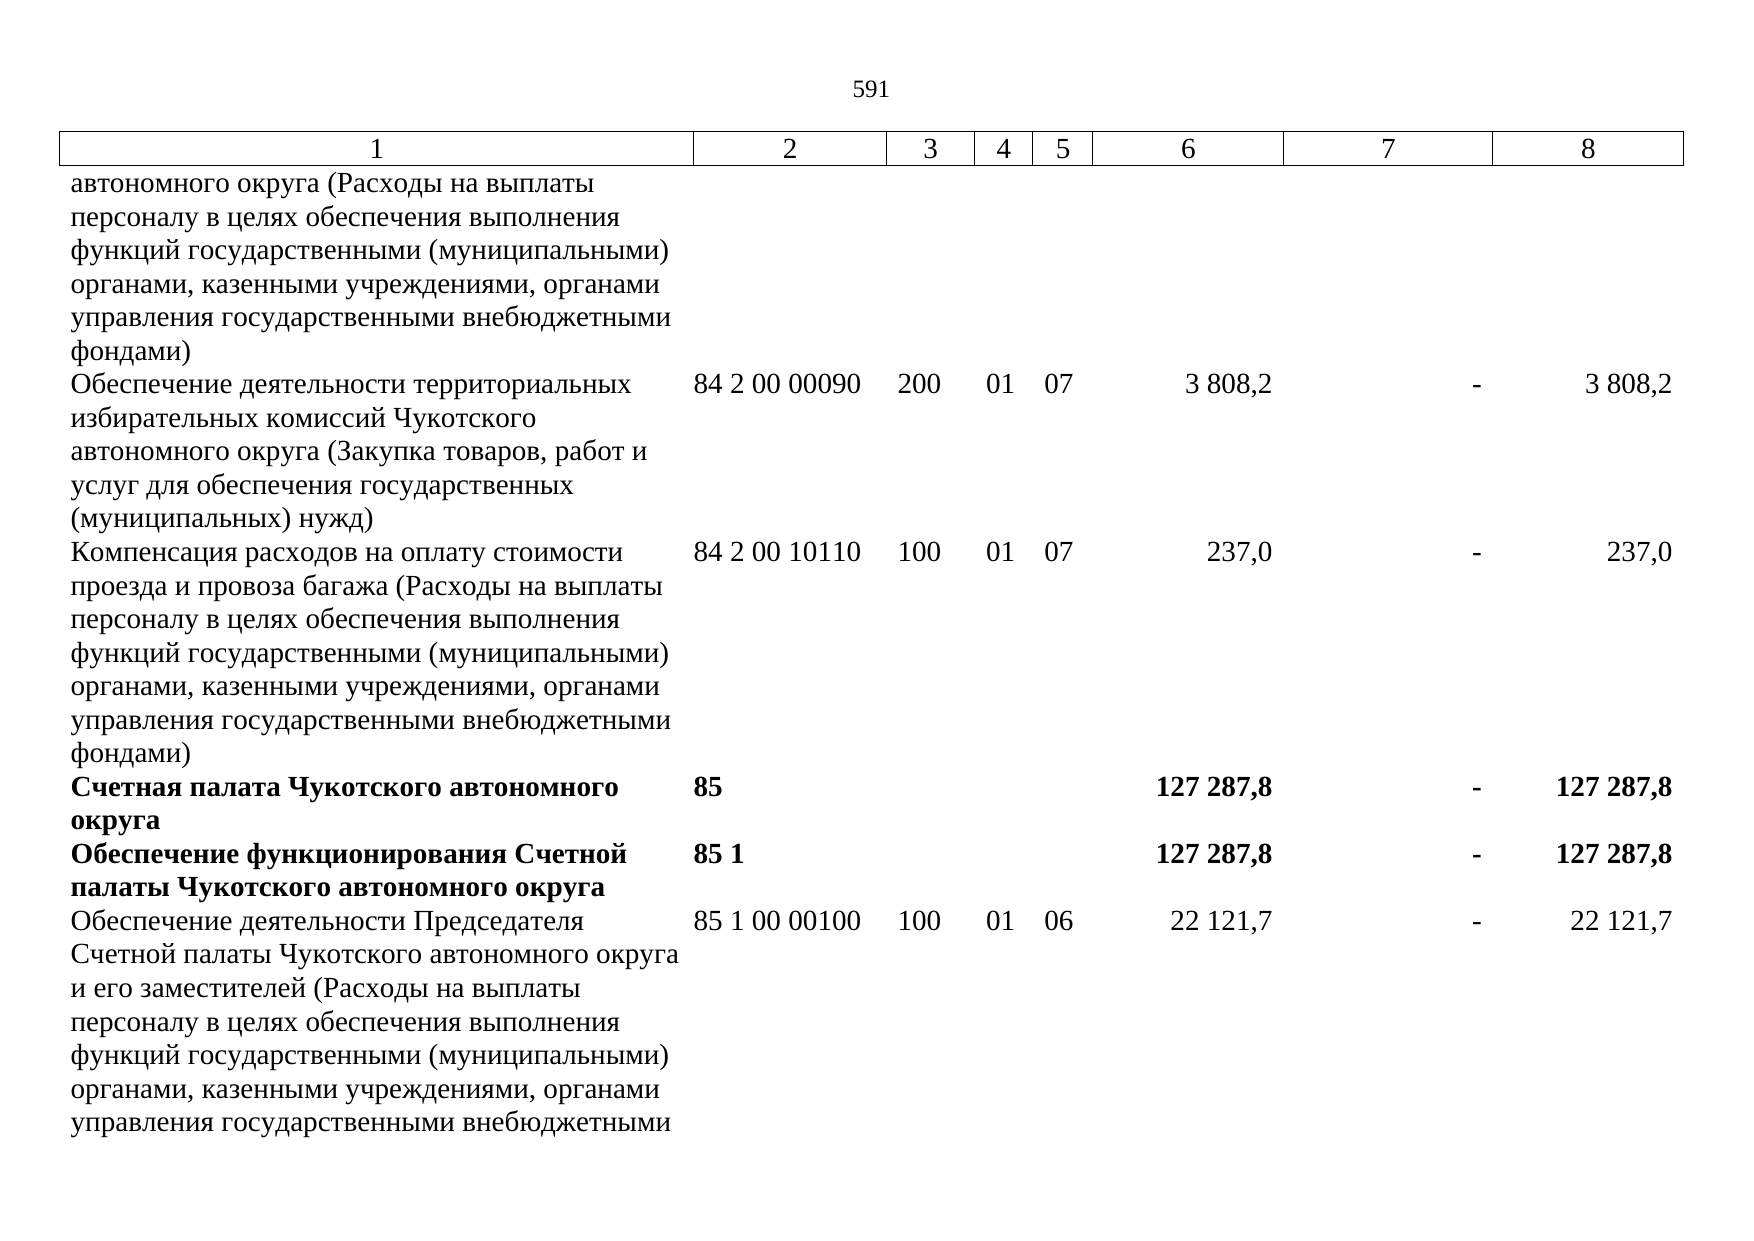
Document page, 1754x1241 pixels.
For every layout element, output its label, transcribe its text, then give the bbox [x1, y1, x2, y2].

table_header 1 [60, 132, 693, 165]
table_header 5 [1033, 132, 1092, 165]
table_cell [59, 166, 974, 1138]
table_header 7 [1284, 132, 1492, 165]
table_header 8 [1493, 132, 1683, 165]
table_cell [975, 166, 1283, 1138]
table_header 3 [887, 132, 974, 165]
table_header 6 [1093, 132, 1283, 165]
table_header 4 [975, 132, 1032, 165]
table_header 2 [694, 132, 886, 165]
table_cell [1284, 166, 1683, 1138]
